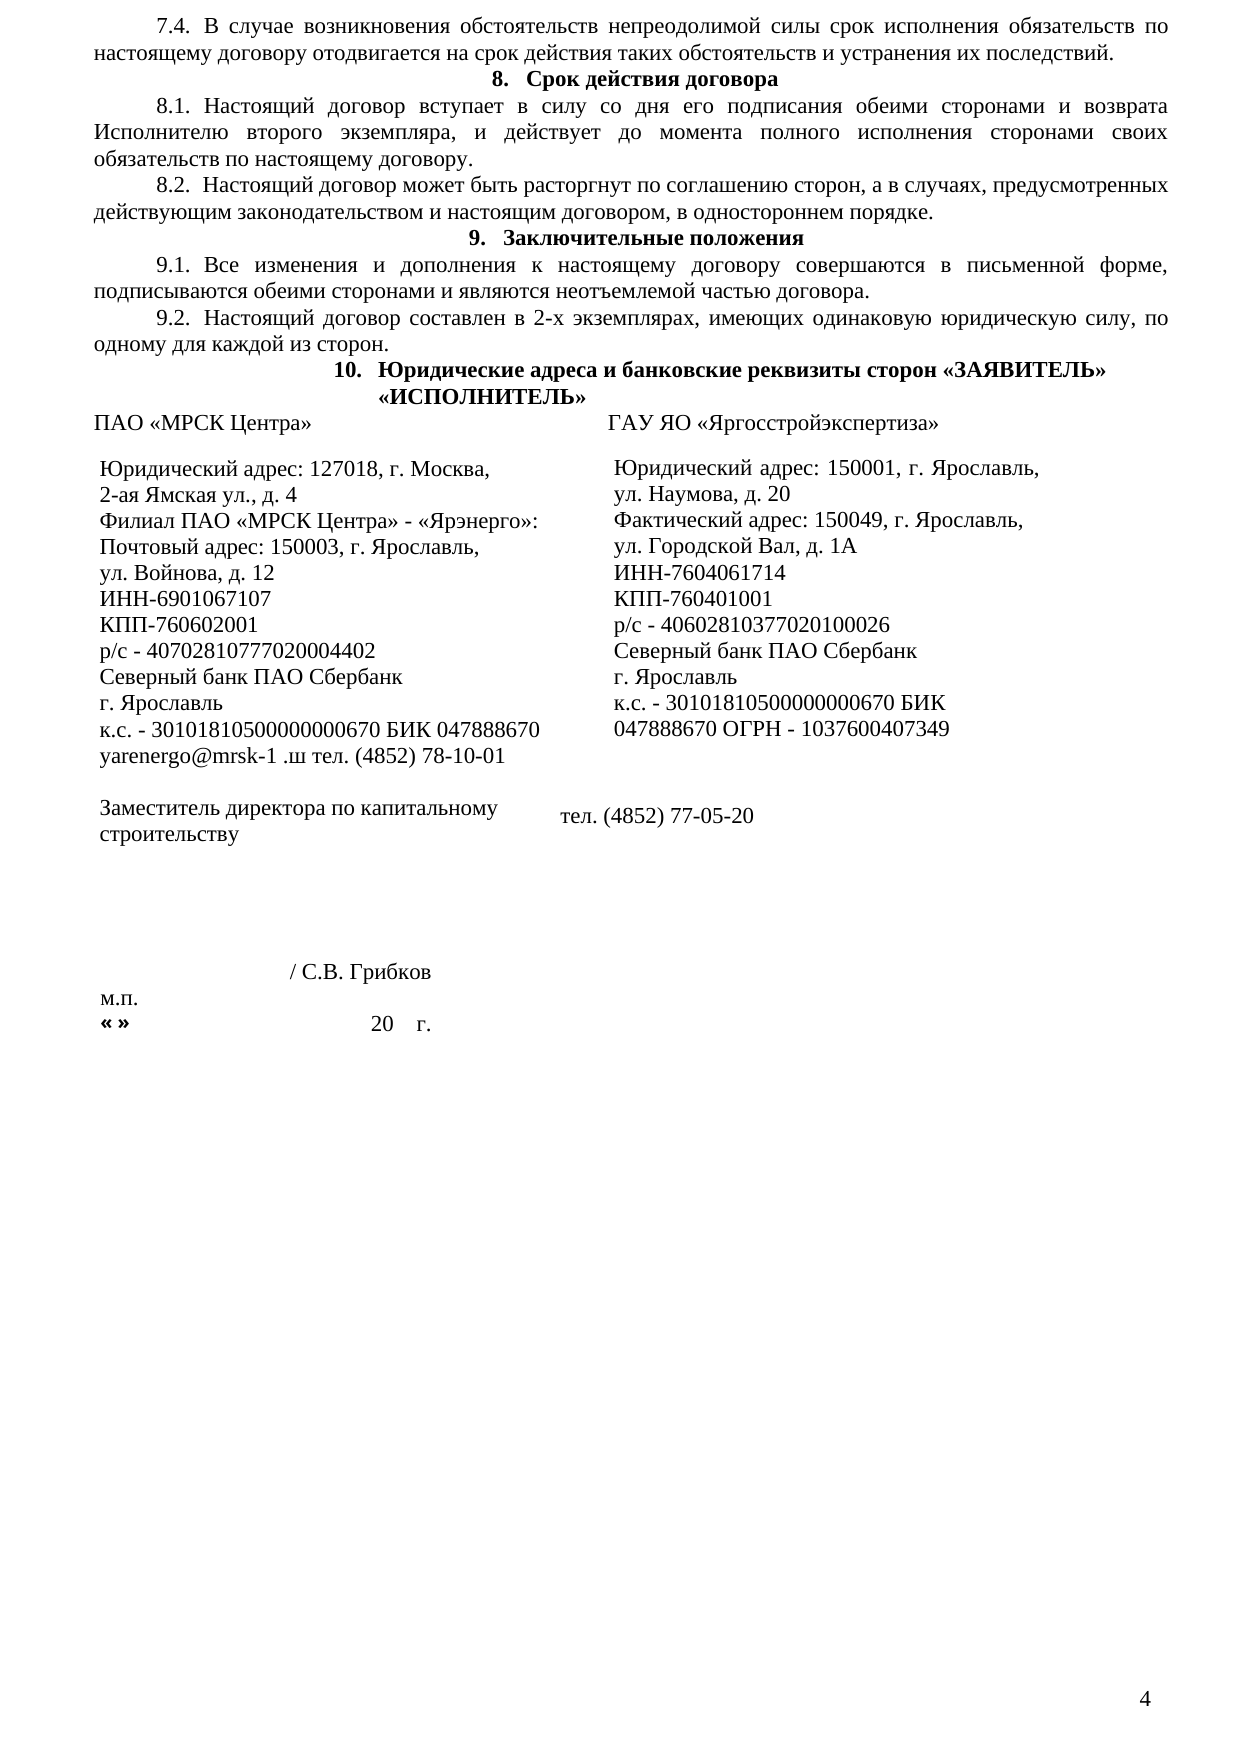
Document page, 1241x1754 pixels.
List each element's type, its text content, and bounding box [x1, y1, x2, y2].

list Настоящий договор может быть расторгнут по соглашению сторон, а в случаях, предусмотренных действующим законодательством и настоящим договором, в одностороннем порядке. [94, 172, 1170, 224]
list Срок действия договора [492, 66, 1170, 92]
list Все изменения и дополнения к настоящему договору совершаются в письменной форме, подписываются обеими сторонами и являются неотъемлемой частью договора. [94, 251, 1170, 304]
list Юридические адреса и банковские реквизиты сторон «ЗАЯВИТЕЛЬ» «ИСПОЛНИТЕЛЬ» [219, 357, 1170, 410]
list В случае возникновения обстоятельств непреодолимой силы срок исполнения обязательств по настоящему договору отодвигается на срок действия таких обстоятельств и устранения их последствий. [94, 13, 1170, 66]
list Настоящий договор составлен в 2-х экземплярах, имеющих одинаковую юридическую силу, по одному для каждой из сторон. [94, 304, 1170, 357]
list Настоящий договор вступает в силу со дня его подписания обеими сторонами и возврата Исполнителю второго экземпляра, и действует до момента полного исполнения сторонами своих обязательств по настоящему договору. [94, 92, 1170, 172]
text ПАО «МРСК Центра» ГАУ ЯО «Яргосстройэкспертиза» [94, 410, 1170, 436]
list Заключительные положения [469, 224, 1170, 251]
